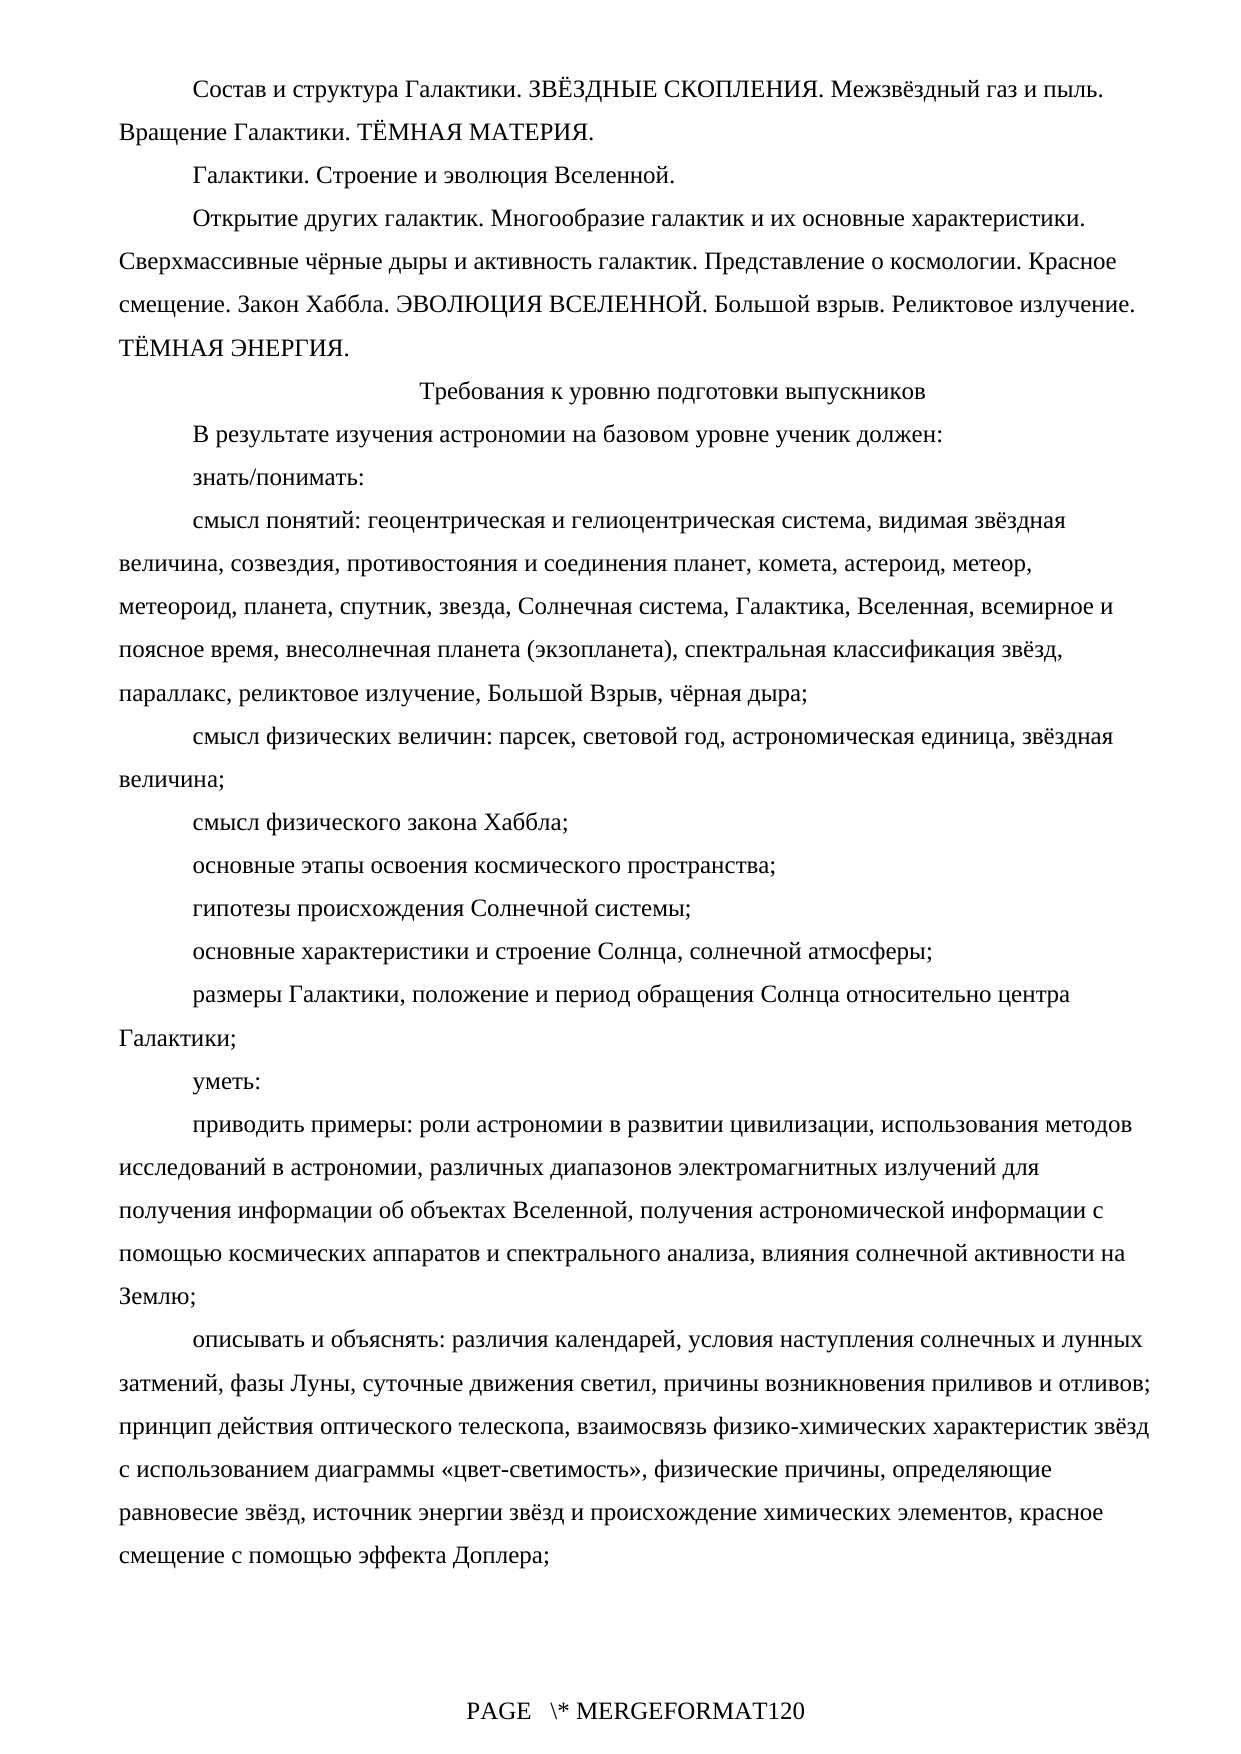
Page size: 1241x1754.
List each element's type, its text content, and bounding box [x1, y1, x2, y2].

text Состав и структура Галактики. ЗВЁЗДНЫЕ СКОПЛЕНИЯ. Межзвёздный газ и пыль. Вращение Галактики. ТЁМНАЯ МАТЕРИЯ. [119, 74, 1153, 146]
text основные характеристики и строение Солнца, солнечной атмосферы; [119, 936, 1153, 965]
text описывать и объяснять: различия календарей, условия наступления солнечных и лунных затмений, фазы Луны, суточные движения светил, причины возникновения приливов и отливов; принцип действия оптического телескопа, взаимосвязь физико-химических характеристик звёзд с использованием диаграммы «цвет-светимость», физические причины, определяющие равновесие звёзд, источник энергии звёзд и происхождение химических элементов, красное смещение с помощью эффекта Доплера; [119, 1324, 1153, 1569]
text смысл физического закона Хаббла; [119, 807, 1153, 836]
text основные этапы освоения космического пространства; [119, 850, 1153, 879]
text размеры Галактики, положение и период обращения Солнца относительно центра Галактики; [119, 979, 1153, 1051]
text знать/понимать: [119, 462, 1153, 491]
text смысл физических величин: парсек, световой год, астрономическая единица, звёздная величина; [119, 721, 1153, 793]
text гипотезы происхождения Солнечной системы; [119, 893, 1153, 922]
text Галактики. Строение и эволюция Вселенной. [119, 160, 1153, 189]
text уметь: [119, 1066, 1153, 1094]
text Открытие других галактик. Многообразие галактик и их основные характеристики. Сверхмассивные чёрные дыры и активность галактик. Представление о космологии. Красное смещение. Закон Хаббла. ЭВОЛЮЦИЯ ВСЕЛЕННОЙ. Большой взрыв. Реликтовое излучение. ТЁМНАЯ ЭНЕРГИЯ. [119, 203, 1153, 361]
text смысл понятий: геоцентрическая и гелиоцентрическая система, видимая звёздная величина, созвездия, противостояния и соединения планет, комета, астероид, метеор, метеороид, планета, спутник, звезда, Солнечная система, Галактика, Вселенная, всемирное и поясное время, внесолнечная планета (экзопланета), спектральная классификация звёзд, параллакс, реликтовое излучение, Большой Взрыв, чёрная дыра; [119, 505, 1153, 706]
text Требования к уровню подготовки выпускников [119, 376, 1153, 404]
text приводить примеры: роли астрономии в развитии цивилизации, использования методов исследований в астрономии, различных диапазонов электромагнитных излучений для получения информации об объектах Вселенной, получения астрономической информации с помощью космических аппаратов и спектрального анализа, влияния солнечной активности на Землю; [119, 1109, 1153, 1310]
text В результате изучения астрономии на базовом уровне ученик должен: [119, 419, 1153, 448]
